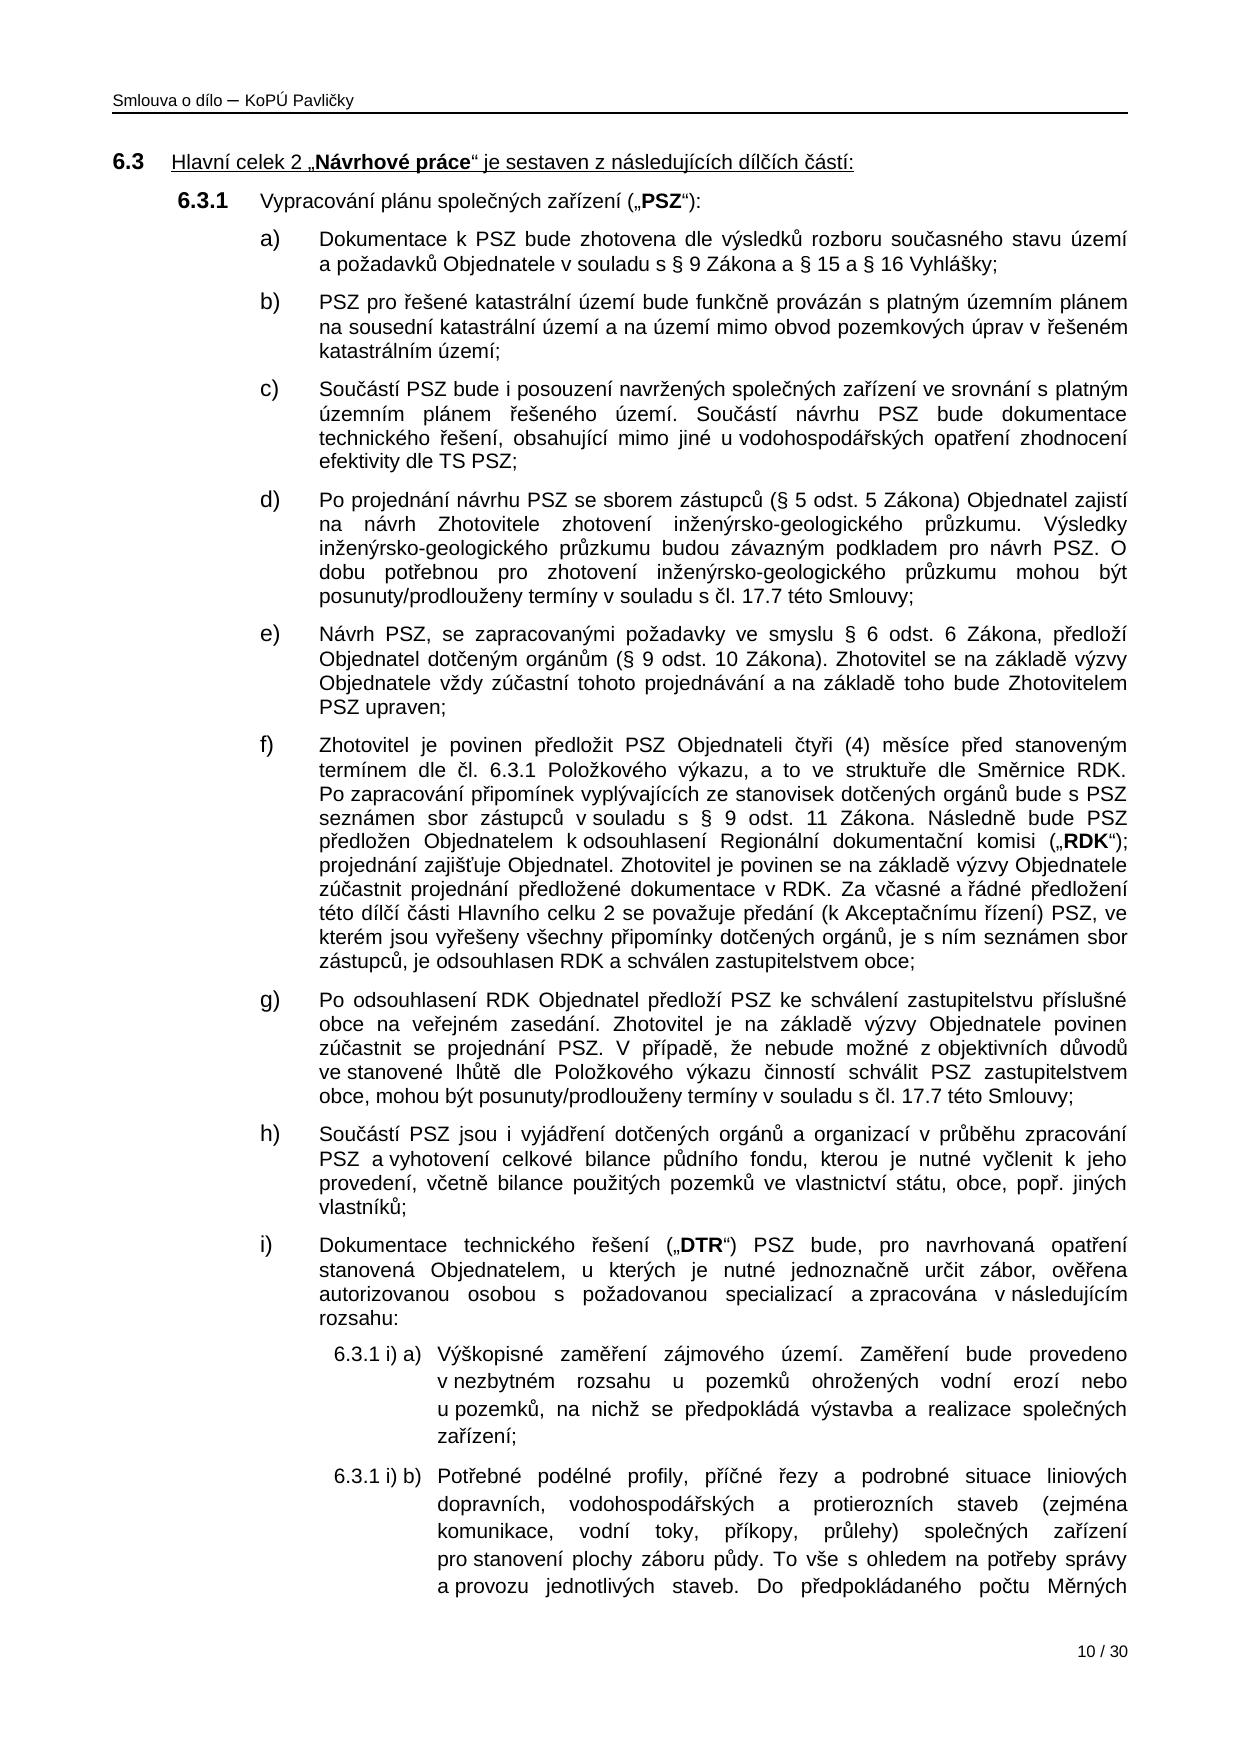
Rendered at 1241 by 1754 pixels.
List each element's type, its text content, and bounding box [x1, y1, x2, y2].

list Součástí PSZ bude i posouzení navržených společných zařízení ve srovnání s platným územním plánem řešeného území. Součástí návrhu PSZ bude dokumentace technického řešení, obsahující mimo jiné u vodohospodářských opatření zhodnocení efektivity dle TS PSZ; [260, 375, 1128, 473]
list Po odsouhlasení RDK Objednatel předloží PSZ ke schválení zastupitelstvu příslušné obce na veřejném zasedání. Zhotovitel je na základě výzvy Objednatele povinen zúčastnit se projednání PSZ. V případě, že nebude možné z objektivních důvodů ve stanovené lhůtě dle Položkového výkazu činností schválit PSZ zastupitelstvem obce, mohou být posunuty/prodlouženy termíny v souladu s čl. 17.7 této Smlouvy; [260, 986, 1128, 1108]
list Návrh PSZ, se zapracovanými požadavky ve smyslu § 6 odst. 6 Zákona, předloží Objednatel dotčeným orgánům (§ 9 odst. 10 Zákona). Zhotovitel se na základě výzvy Objednatele vždy zúčastní tohoto projednávání a na základě toho bude Zhotovitelem PSZ upraven; [260, 620, 1128, 719]
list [334, 1464, 1128, 1598]
list Po projednání návrhu PSZ se sborem zástupců (§ 5 odst. 5 Zákona) Objednatel zajistí na návrh Zhotovitele zhotovení inženýrsko-geologického průzkumu. Výsledky inženýrsko-geologického průzkumu budou závazným podkladem pro návrh PSZ. O dobu potřebnou pro zhotovení inženýrsko-geologického průzkumu mohou být posunuty/prodlouženy termíny v souladu s čl. 17.7 této Smlouvy; [260, 486, 1128, 608]
list Dokumentace technického řešení („DTR“) PSZ bude, pro navrhovaná opatření stanovená Objednatelem, u kterých je nutné jednoznačně určit zábor, ověřena autorizovanou osobou s požadovanou specializací a zpracována v následujícím rozsahu: [260, 1231, 1128, 1329]
list Výškopisné zaměření zájmového území. Zaměření bude provedeno v nezbytném rozsahu u pozemků ohrožených vodní erozí nebo u pozemků, na nichž se předpokládá výstavba a realizace společných zařízení; [334, 1342, 1128, 1448]
text Hlavní celek 2 „Návrhové práce“ je sestaven z následujících dílčích částí: [112, 148, 1128, 174]
list PSZ pro řešené katastrální území bude funkčně provázán s platným územním plánem na sousední katastrální území a na území mimo obvod pozemkových úprav v řešeném katastrálním území; [260, 288, 1128, 362]
list Dokumentace k PSZ bude zhotovena dle výsledků rozboru současného stavu území a požadavků Objednatele v souladu s § 9 Zákona a § 15 a § 16 Vyhlášky; [260, 225, 1128, 276]
text Vypracování plánu společných zařízení („PSZ“): [177, 187, 1128, 213]
list Součástí PSZ jsou i vyjádření dotčených orgánů a organizací v průběhu zpracování PSZ a vyhotovení celkové bilance půdního fondu, kterou je nutné vyčlenit k jeho provedení, včetně bilance použitých pozemků ve vlastnictví státu, obce, popř. jiných vlastníků; [260, 1120, 1128, 1218]
list Zhotovitel je povinen předložit PSZ Objednateli čtyři (4) měsíce před stanoveným termínem dle čl. 6.3.1 Položkového výkazu, a to ve struktuře dle Směrnice RDK. Po zapracování připomínek vyplývajících ze stanovisek dotčených orgánů bude s PSZ seznámen sbor zástupců v souladu s § 9 odst. 11 Zákona. Následně bude PSZ předložen Objednatelem k odsouhlasení Regionální dokumentační komisi („RDK“); projednání zajišťuje Objednatel. Zhotovitel je povinen se na základě výzvy Objednatele zúčastnit projednání předložené dokumentace v RDK. Za včasné a řádné předložení této dílčí části Hlavního celku 2 se považuje předání (k Akceptačnímu řízení) PSZ, ve kterém jsou vyřešeny všechny připomínky dotčených orgánů, je s ním seznámen sbor zástupců, je odsouhlasen RDK a schválen zastupitelstvem obce; [260, 731, 1128, 973]
